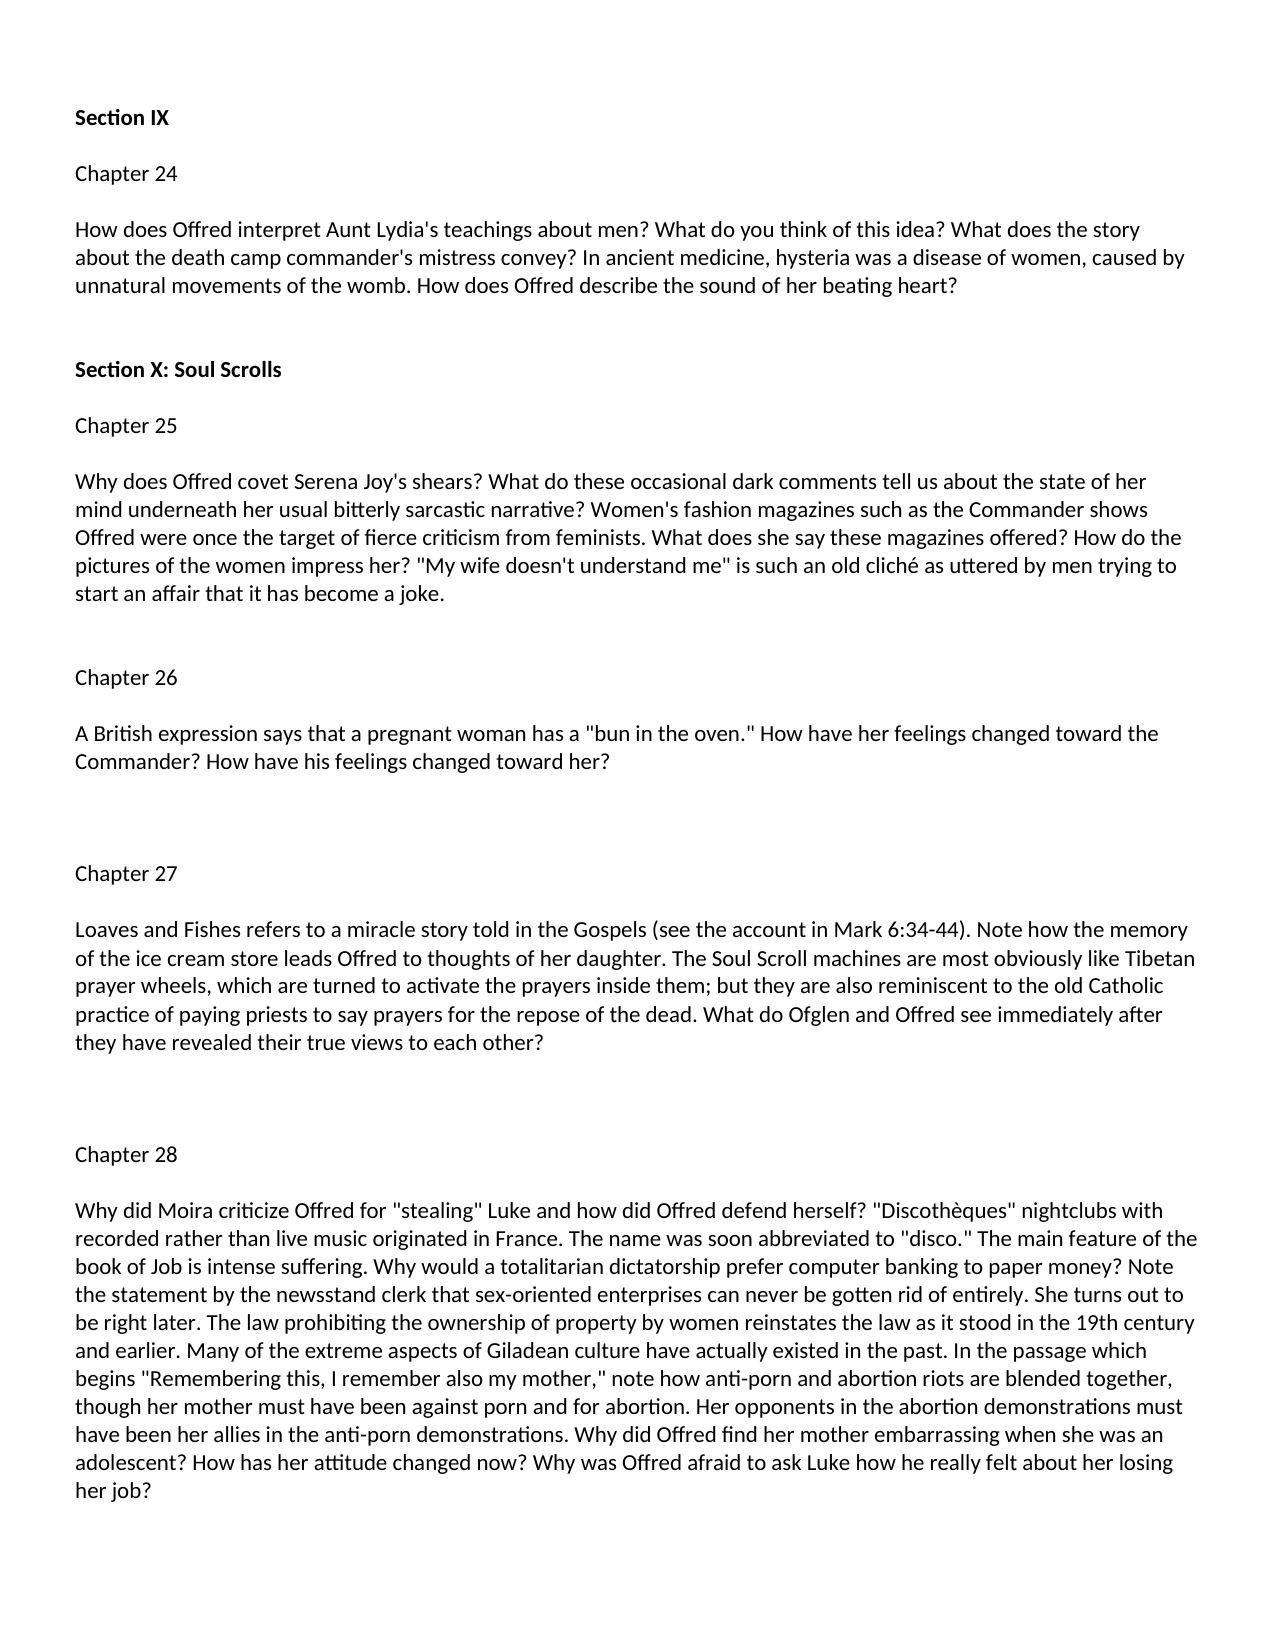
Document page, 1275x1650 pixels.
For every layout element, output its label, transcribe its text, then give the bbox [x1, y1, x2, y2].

text Chapter 27 [75, 859, 1200, 888]
text Chapter 25 [75, 411, 1200, 439]
text Section X: Soul Scrolls [75, 355, 1200, 383]
text Chapter 26 [75, 663, 1200, 691]
text Chapter 24 [75, 159, 1200, 187]
text Why did Moira criticize Offred for "stealing" Luke and how did Offred defend herself? "Discothèques" nightclubs with recorded rather than live music originated in France. The name was soon abbreviated to "disco." The main feature of the book of Job is intense suffering. Why would a totalitarian dictatorship prefer computer banking to paper money? Note the statement by the newsstand clerk that sex-oriented enterprises can never be gotten rid of entirely. She turns out to be right later. The law prohibiting the ownership of property by women reinstates the law as it stood in the 19th century and earlier. Many of the extreme aspects of Giladean culture have actually existed in the past. In the passage which begins "Remembering this, I remember also my mother," note how anti-porn and abortion riots are blended together, though her mother must have been against porn and for abortion. Her opponents in the abortion demonstrations must have been her allies in the anti-porn demonstrations. Why did Offred find her mother embarrassing when she was an adolescent? How has her attitude changed now? Why was Offred afraid to ask Luke how he really felt about her losing her job? [75, 1196, 1200, 1504]
text Loaves and Fishes refers to a miracle story told in the Gospels (see the account in Mark 6:34-44). Note how the memory of the ice cream store leads Offred to thoughts of her daughter. The Soul Scroll machines are most obviously like Tibetan prayer wheels, which are turned to activate the prayers inside them; but they are also reminiscent to the old Catholic practice of paying priests to say prayers for the repose of the dead. What do Ofglen and Offred see immediately after they have revealed their true views to each other? [75, 916, 1200, 1056]
text Section IX [75, 103, 1200, 131]
text Chapter 28 [75, 1140, 1200, 1168]
text How does Offred interpret Aunt Lydia's teachings about men? What do you think of this idea? What does the story about the death camp commander's mistress convey? In ancient medicine, hysteria was a disease of women, caused by unnatural movements of the womb. How does Offred describe the sound of her beating heart? [75, 215, 1200, 299]
text A British expression says that a pregnant woman has a "bun in the oven." How have her feelings changed toward the Commander? How have his feelings changed toward her? [75, 719, 1200, 776]
text Why does Offred covet Serena Joy's shears? What do these occasional dark comments tell us about the state of her mind underneath her usual bitterly sarcastic narrative? Women's fashion magazines such as the Commander shows Offred were once the target of fierce criticism from feminists. What does she say these magazines offered? How do the pictures of the women impress her? "My wife doesn't understand me" is such an old cliché as uttered by men trying to start an affair that it has become a joke. [75, 467, 1200, 607]
